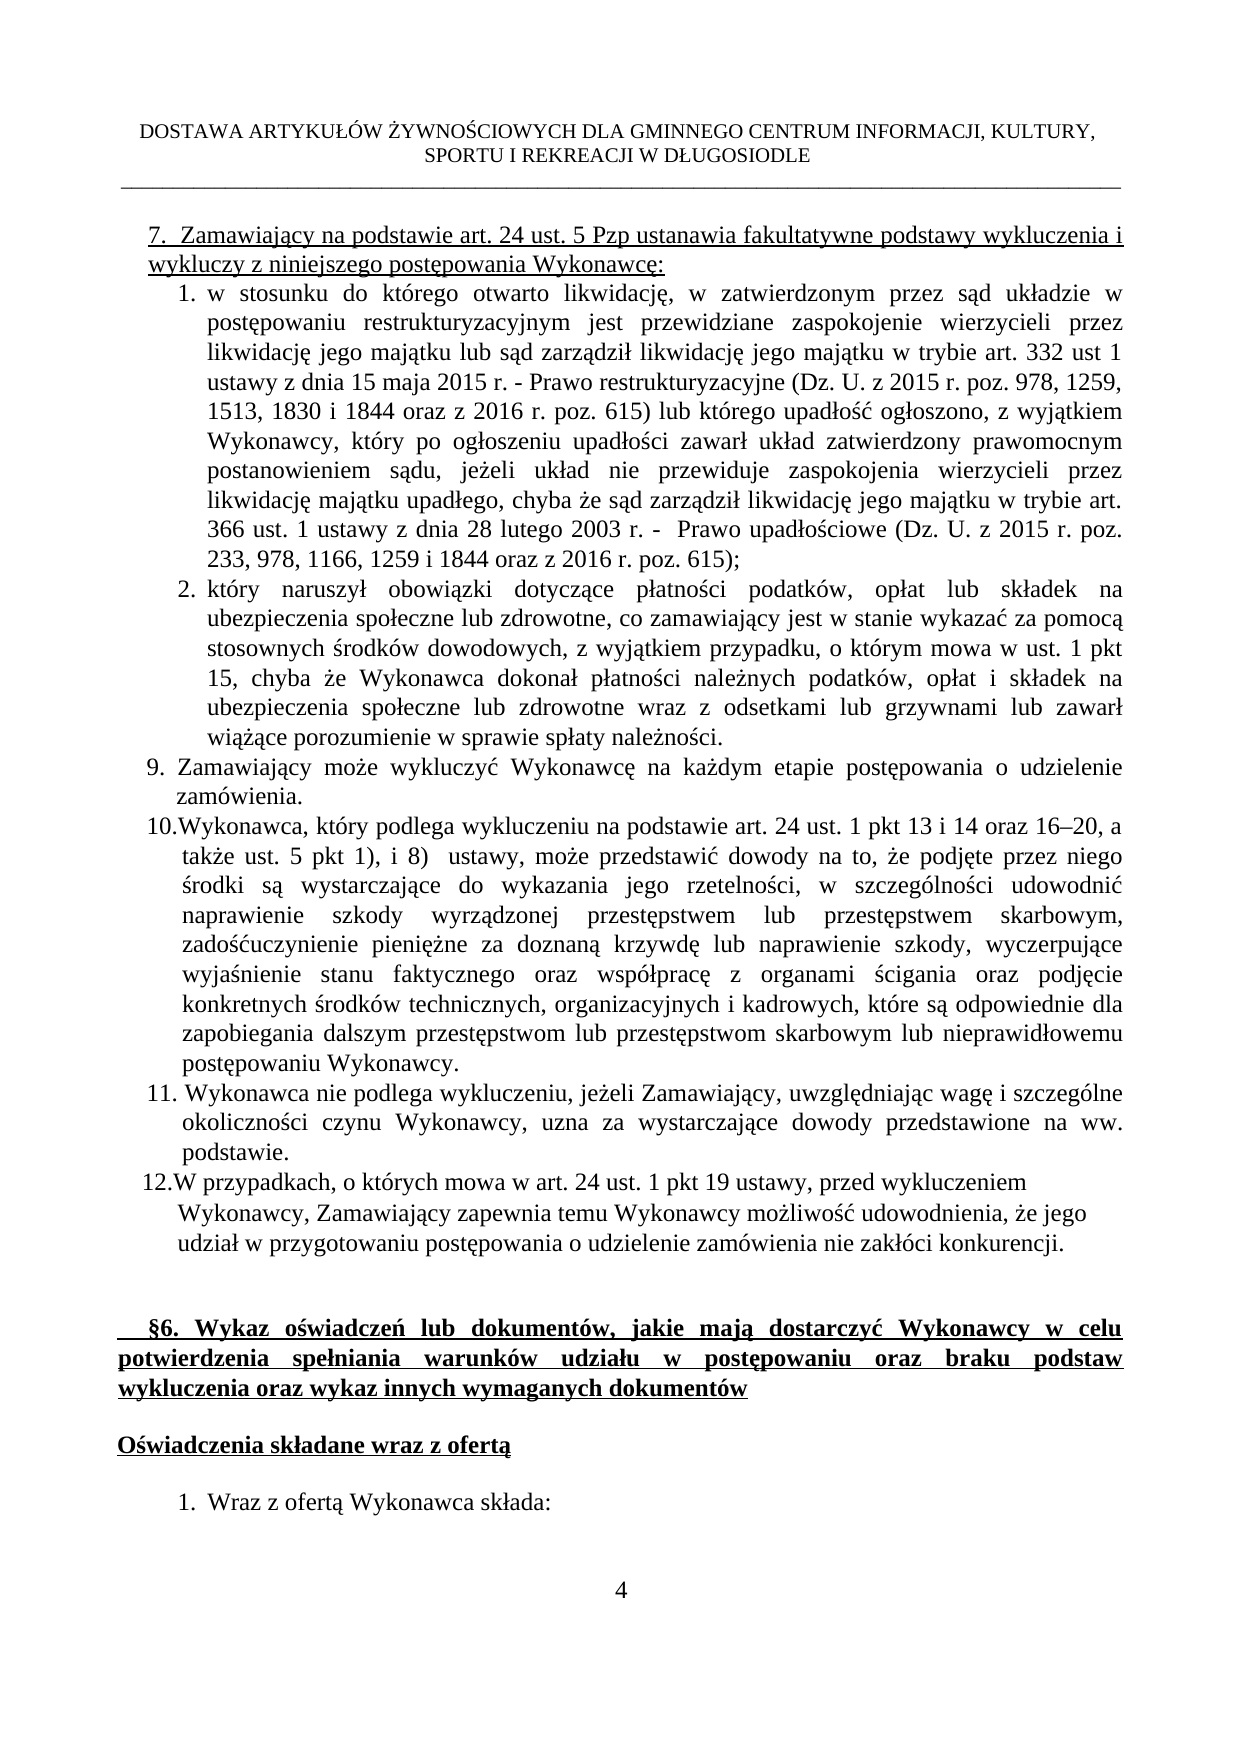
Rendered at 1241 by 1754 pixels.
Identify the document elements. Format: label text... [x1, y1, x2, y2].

text Wykonawcy, Zamawiający zapewnia temu Wykonawcy możliwość udowodnienia, że jego [177, 1198, 1124, 1227]
text udział w przygotowaniu postępowania o udzielenie zamówienia nie zakłóci konkurencji. [177, 1228, 1124, 1257]
subtitle Oświadczenia składane wraz z ofertą [117, 1430, 781, 1458]
text 12.W przypadkach, o których mowa w art. 24 ust. 1 pkt 19 ustawy, przed wykluczeniem [110, 1167, 1124, 1196]
text 9. Zamawiający może wykluczyć Wykonawcę na każdym etapie postępowania o udzielenie zamówienia. [146, 752, 1124, 810]
list który naruszył obowiązki dotyczące płatności podatków, opłat lub składek na ubezpieczenia społeczne lub zdrowotne, co zamawiający jest w stanie wykazać za pomocą stosownych środków dowodowych, z wyjątkiem przypadku, o którym mowa w ust. 1 pkt 15, chyba że Wykonawca dokonał płatności należnych podatków, opłat i składek na ubezpieczenia społeczne lub zdrowotne wraz z odsetkami lub grzywnami lub zawarł wiążące porozumienie w sprawie spłaty należności. [177, 574, 1124, 751]
text 11. Wykonawca nie podlega wykluczeniu, jeżeli Zamawiający, uwzględniając wagę i szczególne okoliczności czynu Wykonawcy, uzna za wystarczające dowody przedstawione na ww. podstawie. [146, 1078, 1124, 1166]
list Wraz z ofertą Wykonawca składa: [177, 1487, 1124, 1516]
text 7. Zamawiający na podstawie art. 24 ust. 5 Pzp ustanawia fakultatywne podstawy wykluczenia i wykluczy z niniejszego postępowania Wykonawcę: [148, 247, 1124, 278]
list w stosunku do którego otwarto likwidację, w zatwierdzonym przez sąd układzie w postępowaniu restrukturyzacyjnym jest przewidziane zaspokojenie wierzycieli przez likwidację jego majątku lub sąd zarządził likwidację jego majątku w trybie art. 332 ust 1 ustawy z dnia 15 maja 2015 r. - Prawo restrukturyzacyjne (Dz. U. z 2015 r. poz. 978, 1259, 1513, 1830 i 1844 oraz z 2016 r. poz. 615) lub którego upadłość ogłoszono, z wyjątkiem Wykonawcy, który po ogłoszeniu upadłości zawarł układ zatwierdzony prawomocnym postanowieniem sądu, jeżeli układ nie przewiduje zaspokojenia wierzycieli przez likwidację majątku upadłego, chyba że sąd zarządził likwidację jego majątku w trybie art. 366 ust. 1 ustawy z dnia 28 lutego 2003 r. - Prawo upadłościowe (Dz. U. z 2015 r. poz. 233, 978, 1166, 1259 i 1844 oraz z 2016 r. poz. 615); [177, 278, 1124, 573]
text 10.Wykonawca, który podlega wykluczeniu na podstawie art. 24 ust. 1 pkt 13 i 14 oraz 16–20, a także ust. 5 pkt 1), i 8) ustawy, może przedstawić dowody na to, że podjęte przez niego środki są wystarczające do wykazania jego rzetelności, w szczególności udowodnić naprawienie szkody wyrządzonej przestępstwem lub przestępstwem skarbowym, zadośćuczynienie pieniężne za doznaną krzywdę lub naprawienie szkody, wyczerpujące wyjaśnienie stanu faktycznego oraz współpracę z organami ścigania oraz podjęcie konkretnych środków technicznych, organizacyjnych i kadrowych, które są odpowiednie dla zapobiegania dalszym przestępstwom lub przestępstwom skarbowym lub nieprawidłowemu postępowaniu Wykonawcy. [146, 811, 1124, 1077]
text 7. Zamawiający na podstawie art. 24 ust. 5 Pzp ustanawia fakultatywne podstawy wykluczenia i wykluczy z niniejszego postępowania Wykonawcę: [148, 221, 1124, 245]
text §6. Wykaz oświadczeń lub dokumentów, jakie mają dostarczyć Wykonawcy w celu potwierdzenia spełniania warunków udziału w postępowaniu oraz braku podstaw wykluczenia oraz wykaz innych wymaganych dokumentów [117, 1313, 1124, 1401]
